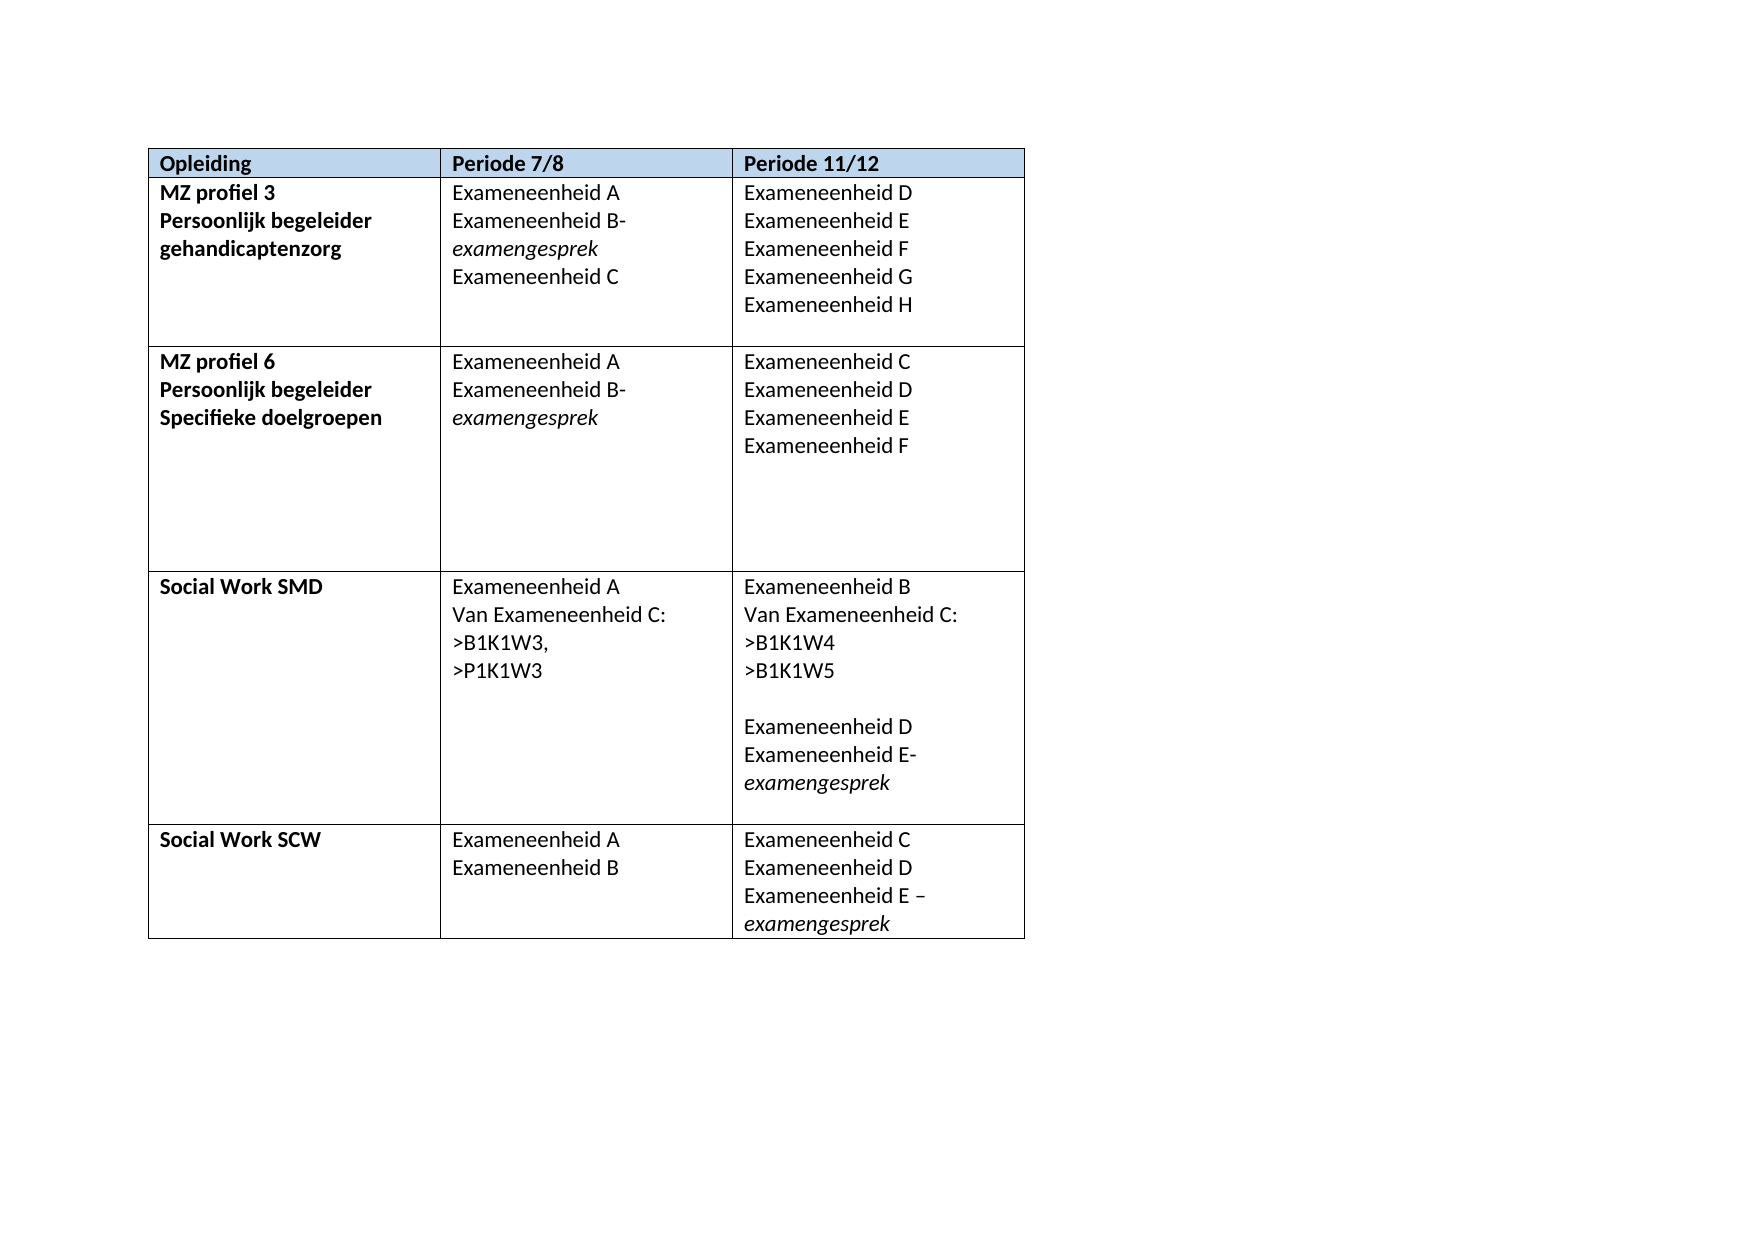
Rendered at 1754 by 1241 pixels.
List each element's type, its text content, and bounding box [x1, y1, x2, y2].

table_cell Exameneenheid C Exameneenheid D Exameneenheid E Exameneenheid F [733, 347, 1024, 571]
table_cell Exameneenheid A Van Exameneenheid C: >B1K1W3, >P1K1W3 [441, 572, 732, 824]
table_cell Exameneenheid A Exameneenheid B- examengesprek Exameneenheid C [441, 178, 732, 346]
table_cell MZ profiel 3 Persoonlijk begeleider gehandicaptenzorg [149, 178, 440, 346]
table_header Periode 7/8 [441, 149, 732, 177]
table_cell MZ profiel 6 Persoonlijk begeleider Specifieke doelgroepen [149, 347, 440, 571]
table_cell Social Work SCW [149, 825, 440, 937]
table_header Periode 11/12 [733, 149, 1024, 177]
table_cell Exameneenheid A Exameneenheid B [441, 825, 732, 937]
table_cell Exameneenheid B Van Exameneenheid C: >B1K1W4 >B1K1W5 Exameneenheid D Exameneenheid E- examengesprek [733, 572, 1024, 824]
table_cell Social Work SMD [149, 572, 440, 824]
table_cell Exameneenheid A Exameneenheid B- examengesprek [441, 347, 732, 571]
table_cell Exameneenheid C Exameneenheid D Exameneenheid E – examengesprek [733, 825, 1024, 937]
table_header Opleiding [149, 149, 440, 177]
table_cell Exameneenheid D Exameneenheid E Exameneenheid F Exameneenheid G Exameneenheid H [733, 178, 1024, 346]
